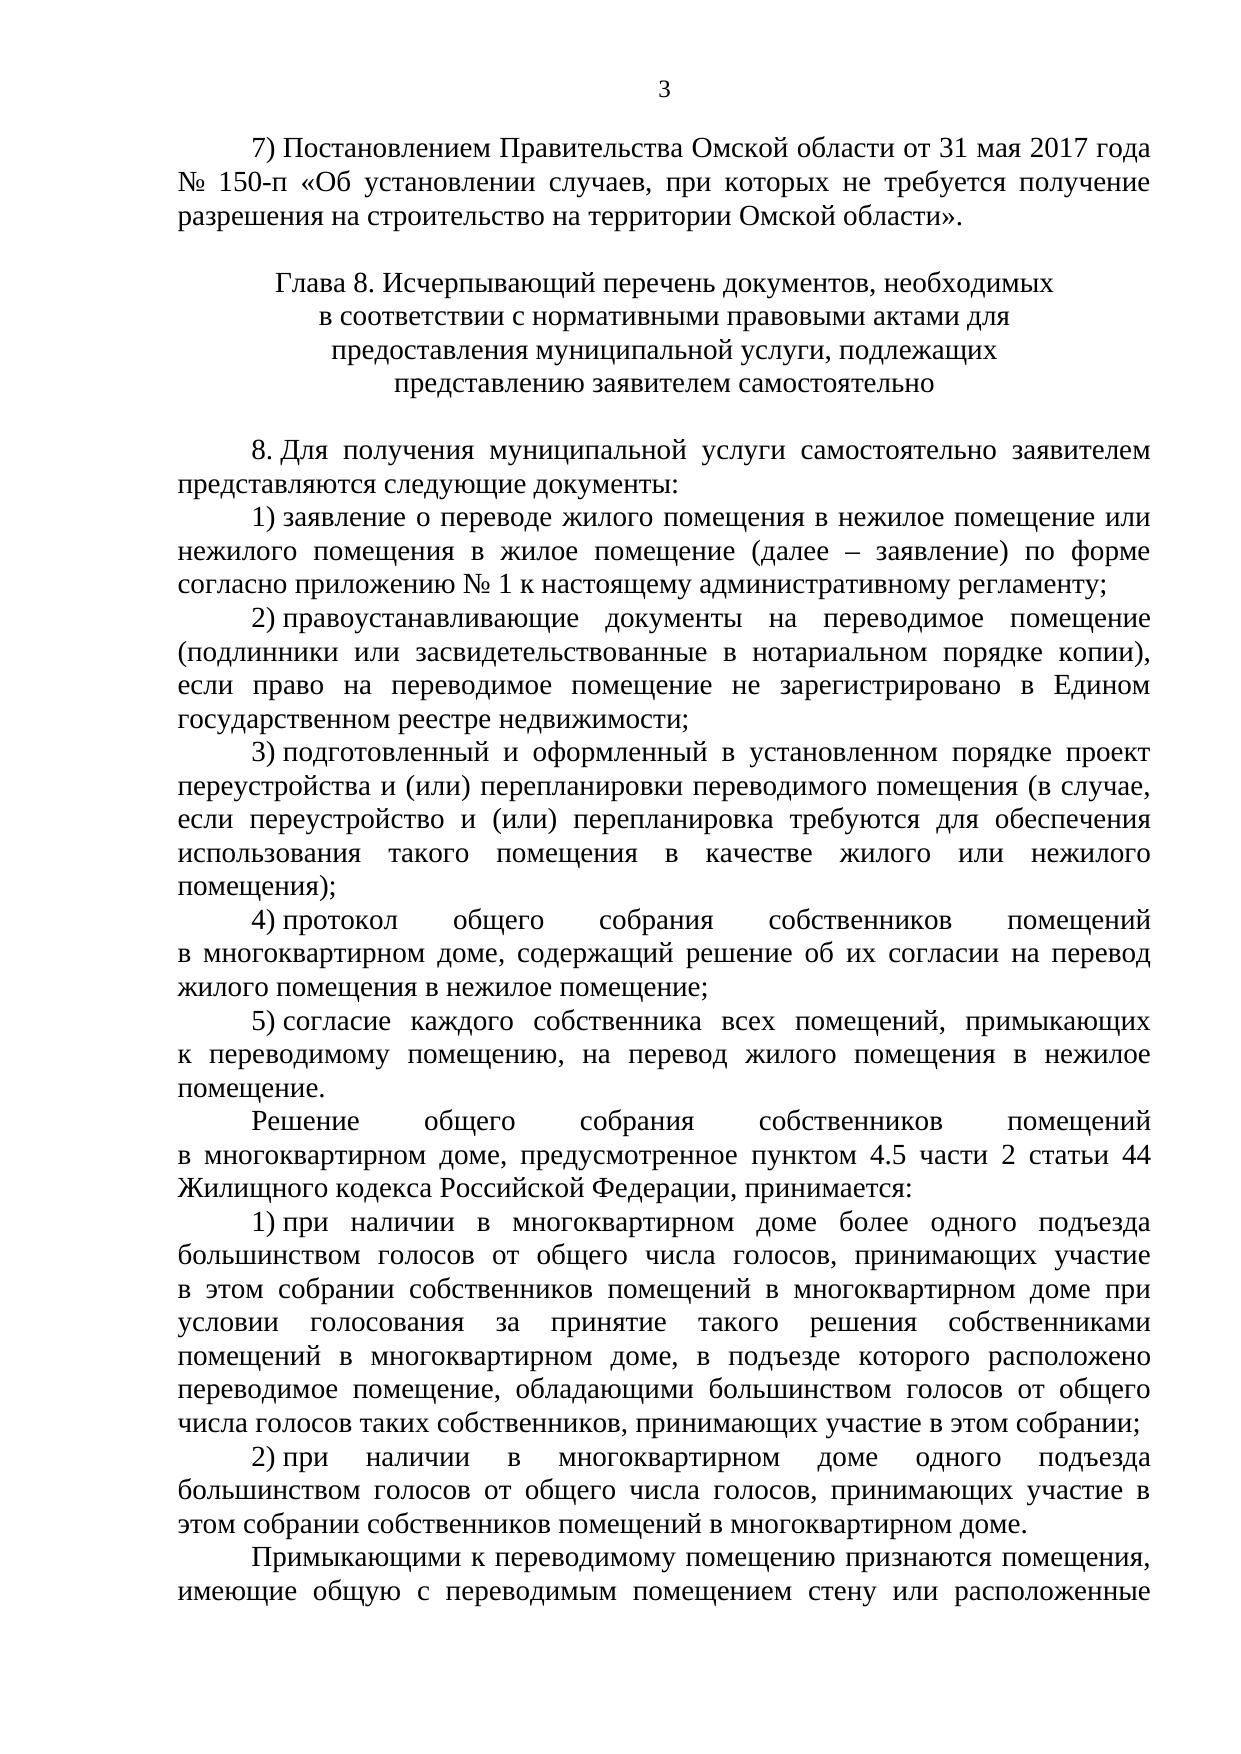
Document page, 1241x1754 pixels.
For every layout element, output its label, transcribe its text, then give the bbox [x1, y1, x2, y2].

list Постановлением Правительства Омской области от 31 мая 2017 года № 150-п «Об установлении случаев, при которых не требуется получение разрешения на строительство на территории Омской области». [177, 131, 1152, 231]
title предоставления муниципальной услуги, подлежащих [177, 332, 1152, 365]
list при наличии в многоквартирном доме более одного подъезда большинством голосов от общего числа голосов, принимающих участие в этом собрании собственников помещений в многоквартирном доме при условии голосования за принятие такого решения собственниками помещений в многоквартирном доме, в подъезде которого расположено переводимое помещение, обладающими большинством голосов от общего числа голосов таких собственников, принимающих участие в этом собрании; [177, 1204, 1152, 1439]
list при наличии в многоквартирном доме одного подъезда большинством голосов от общего числа голосов, принимающих участие в этом собрании собственников помещений в многоквартирном доме. [177, 1439, 1152, 1539]
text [177, 1539, 1152, 1606]
list согласие каждого собственника всех помещений, примыкающих к переводимому помещению, на перевод жилого помещения в нежилое помещение. [177, 1003, 1152, 1103]
text Решение общего собрания собственников помещений в многоквартирном доме, предусмотренное пунктом 4.5 части 2 статьи 44 Жилищного кодекса Российской Федерации, принимается: [177, 1103, 1152, 1204]
list протокол общего собрания собственников помещений в многоквартирном доме, содержащий решение об их согласии на перевод жилого помещения в нежилое помещение; [177, 902, 1152, 1003]
list подготовленный и оформленный в установленном порядке проект переустройства и (или) перепланировки переводимого помещения (в случае, если переустройство и (или) перепланировка требуются для обеспечения использования такого помещения в качестве жилого или нежилого помещения); [177, 734, 1152, 902]
list заявление о переводе жилого помещения в нежилое помещение или нежилого помещения в жилое помещение (далее – заявление) по форме согласно приложению № 1 к настоящему административному регламенту; [177, 499, 1152, 600]
list Для получения муниципальной услуги самостоятельно заявителем представляются следующие документы: [177, 432, 1152, 499]
list правоустанавливающие документы на переводимое помещение (подлинники или засвидетельствованные в нотариальном порядке копии), если право на переводимое помещение не зарегистрировано в Едином государственном реестре недвижимости; [177, 600, 1152, 734]
title Глава 8. Исчерпывающий перечень документов, необходимых [177, 265, 1152, 298]
title представлению заявителем самостоятельно [177, 365, 1152, 399]
title в соответствии с нормативными правовыми актами для [177, 298, 1152, 332]
